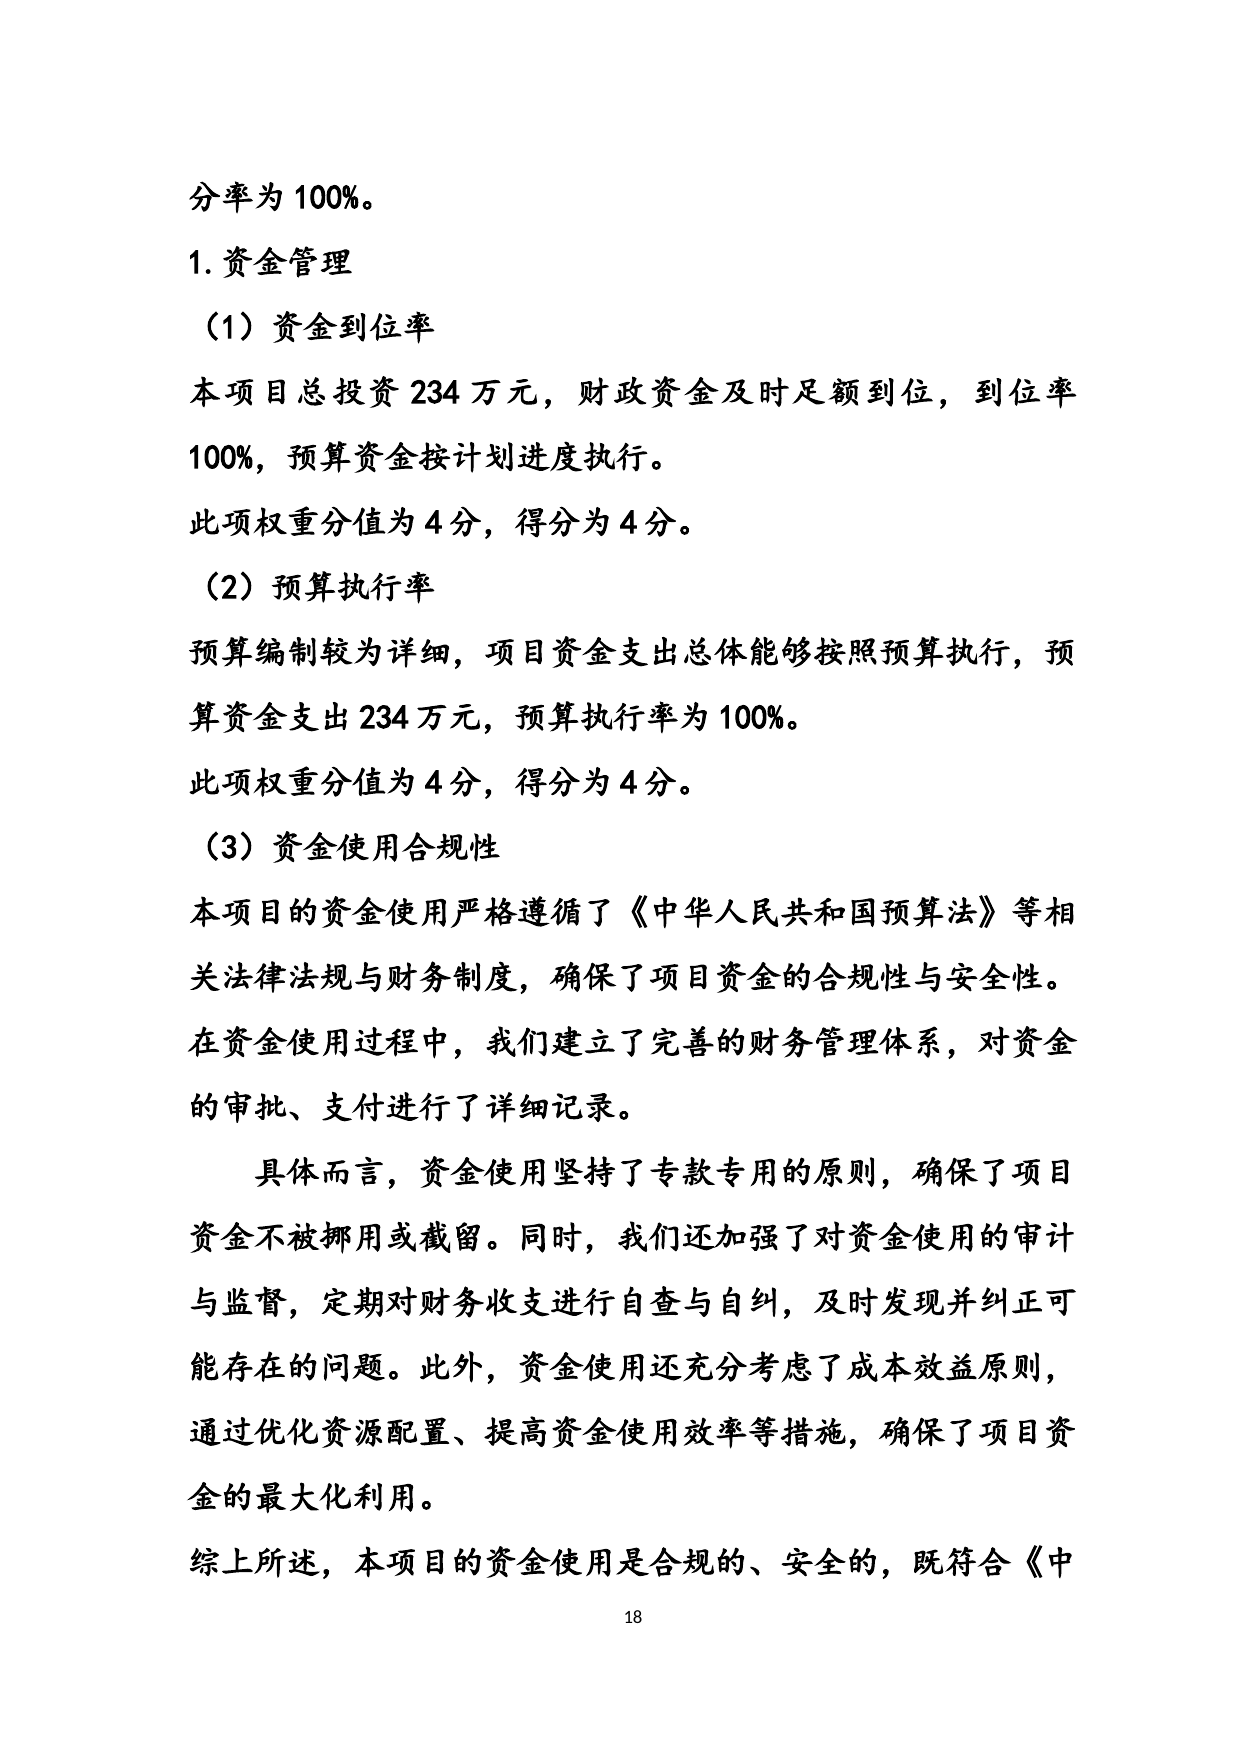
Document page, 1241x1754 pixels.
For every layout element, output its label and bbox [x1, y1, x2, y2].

text [187, 162, 1078, 1592]
